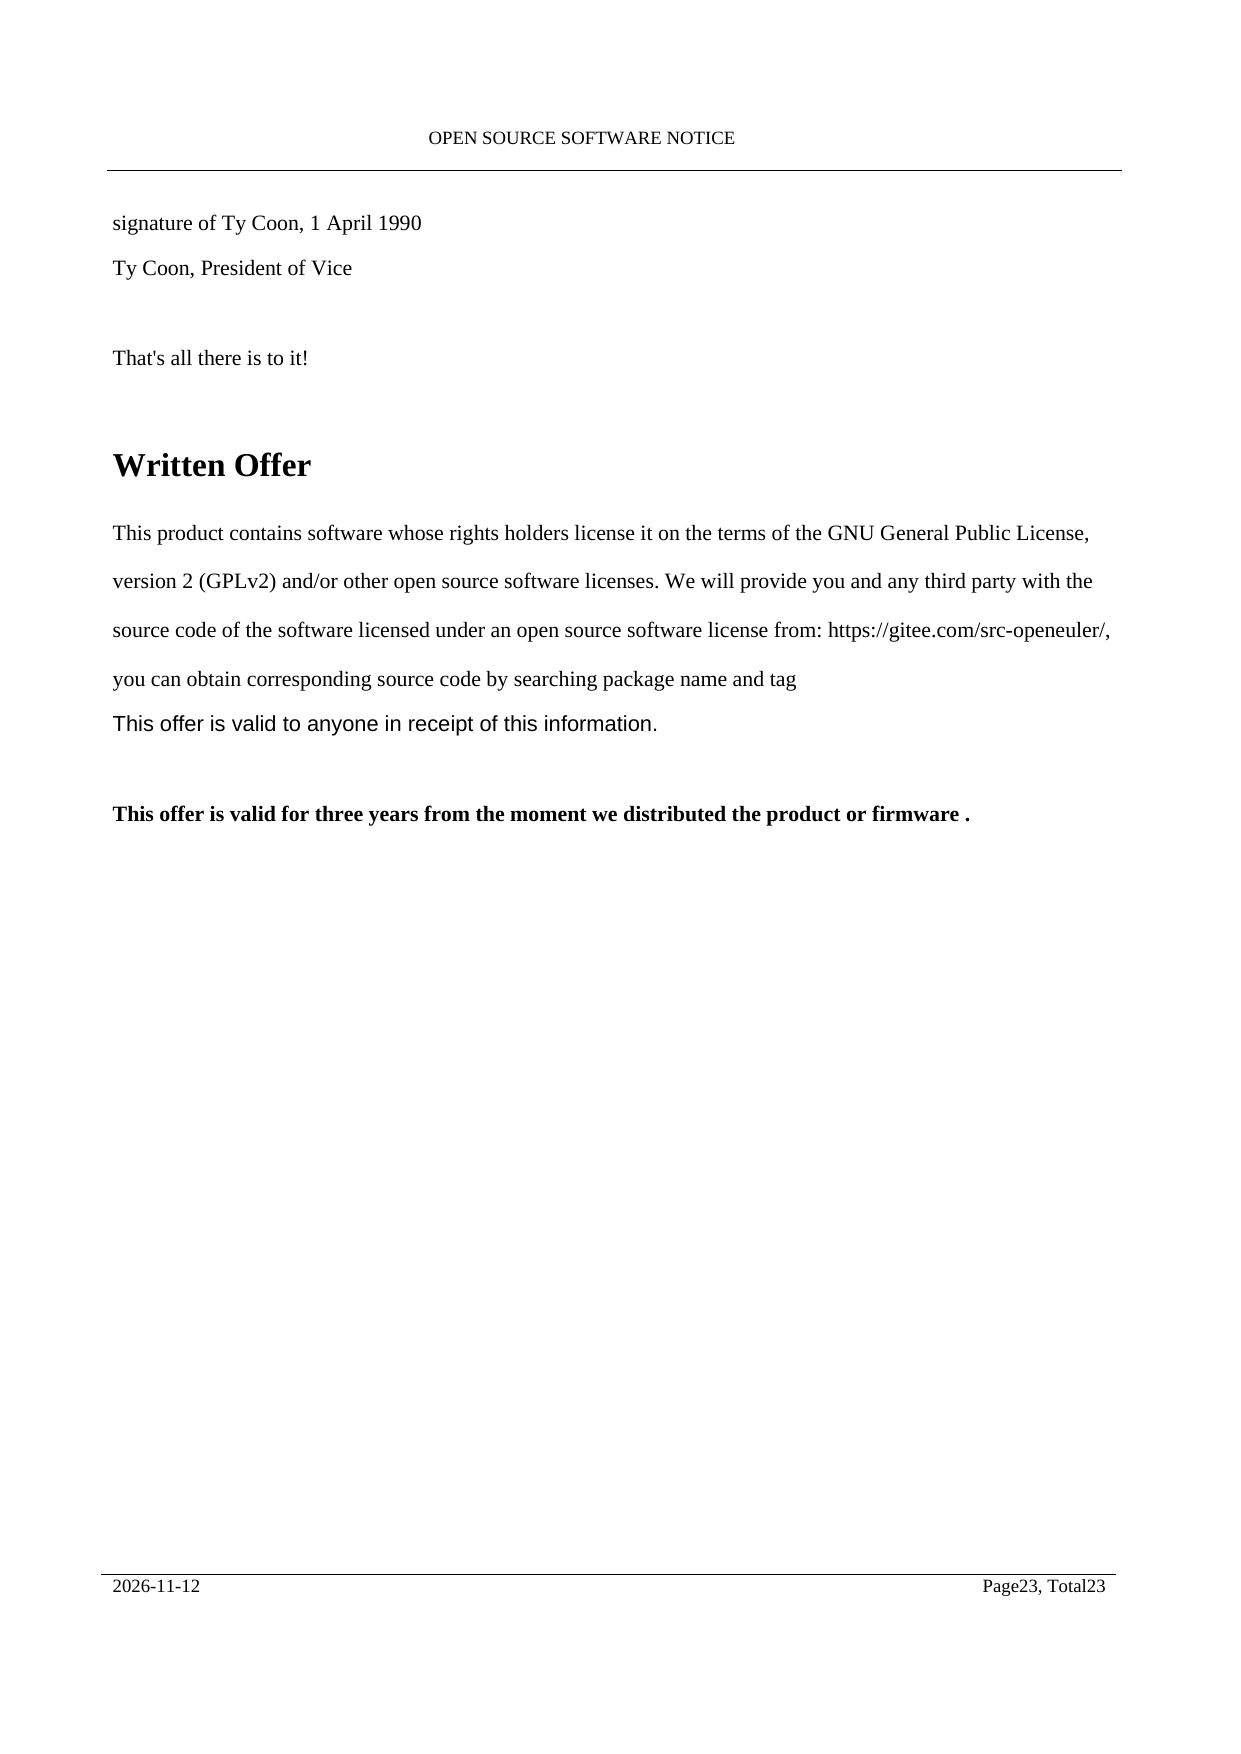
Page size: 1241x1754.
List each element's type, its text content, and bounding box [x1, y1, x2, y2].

text Ty Coon, President of Vice [112, 251, 1128, 284]
text Written Offer [112, 432, 1128, 497]
text signature of Ty Coon, 1 April 1990 [112, 206, 1128, 239]
text This offer is valid for three years from the moment we distributed the product or firmware . [112, 798, 1128, 830]
text This offer is valid to anyone in receipt of this information. [112, 707, 1128, 740]
text That's all there is to it! [112, 342, 1128, 374]
text This product contains software whose rights holders license it on the terms of the GNU General Public License, version 2 (GPLv2) and/or other open source software licenses. We will provide you and any third party with the source code of the software licensed under an open source software license from: https://gitee.com/src-openeuler/, you can obtain corresponding source code by searching package name and tag [112, 516, 1128, 695]
